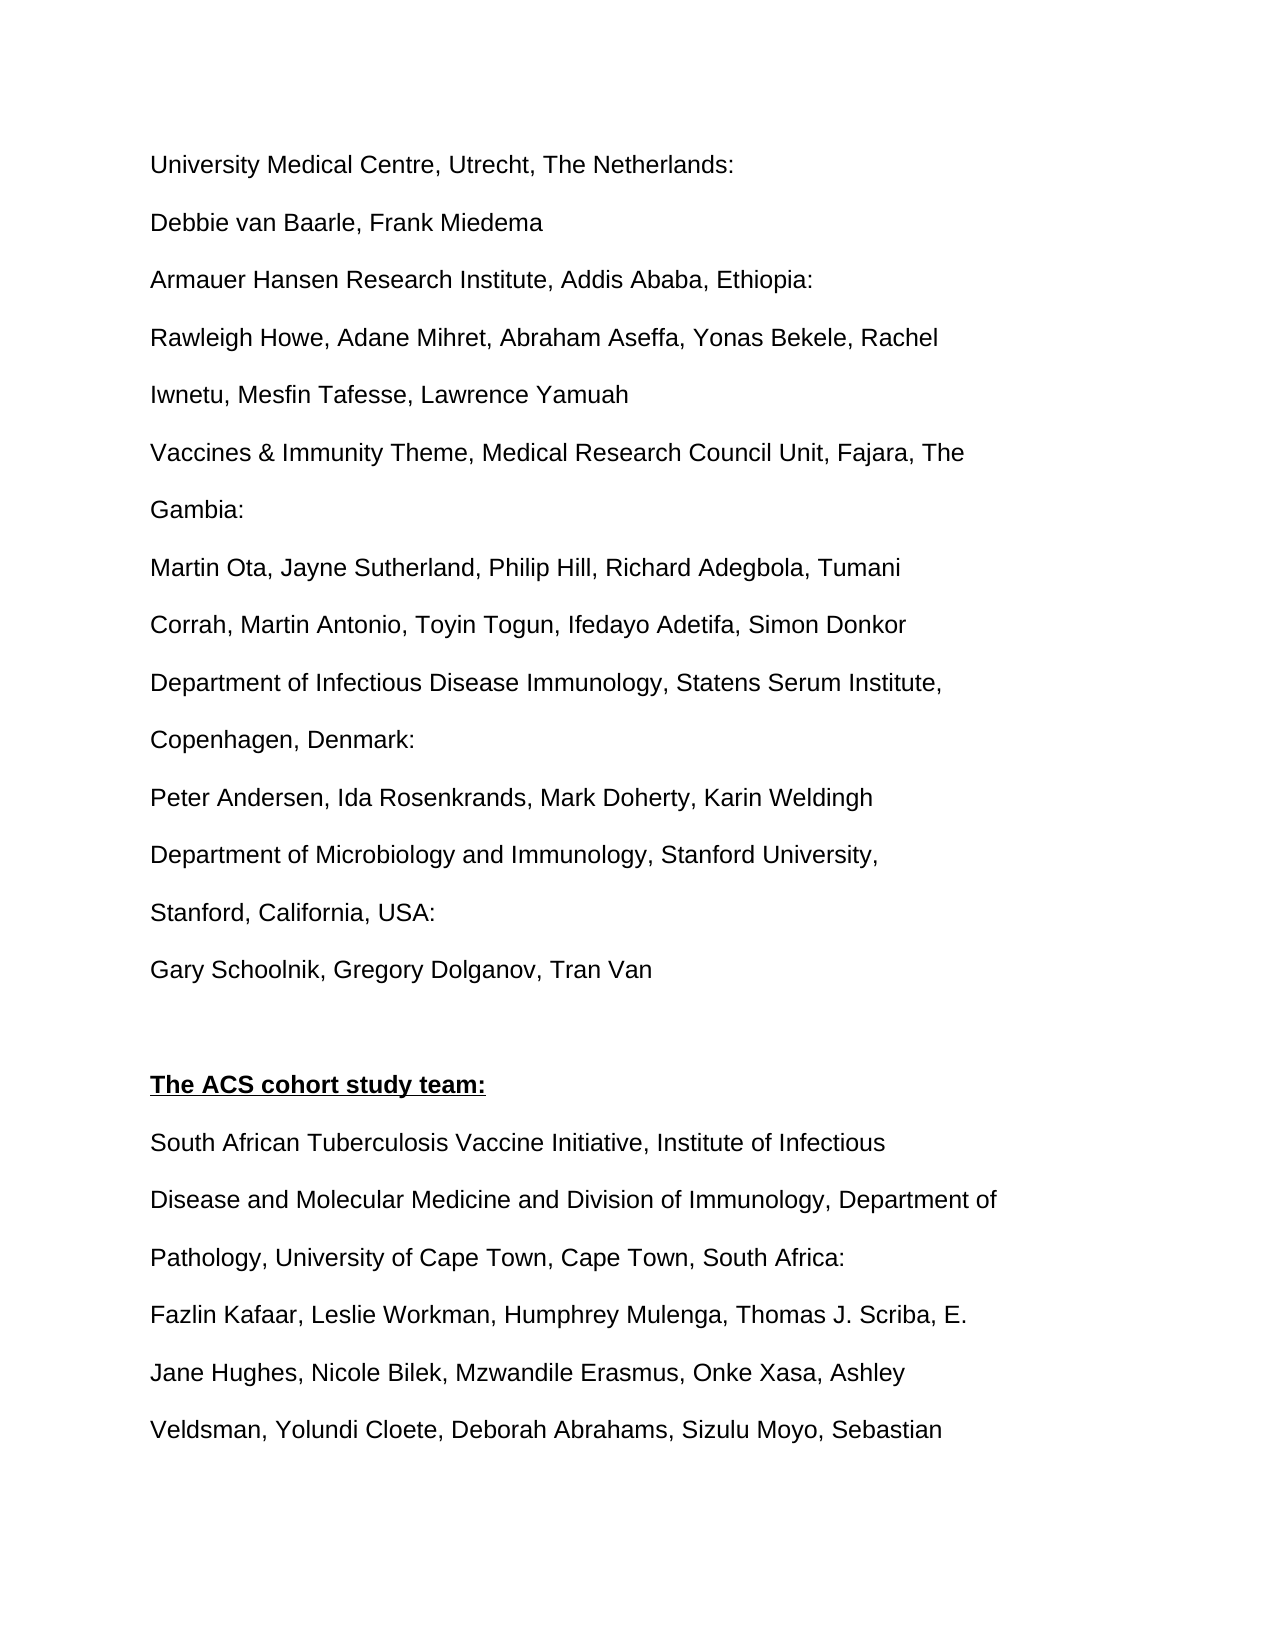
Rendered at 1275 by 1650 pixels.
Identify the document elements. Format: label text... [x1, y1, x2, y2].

text Jane Hughes, Nicole Bilek, Mzwandile Erasmus, Onke Xasa, Ashley [150, 1357, 1125, 1386]
text Peter Andersen, Ida Rosenkrands, Mark Doherty, Karin Weldingh [150, 782, 1125, 811]
text Disease and Molecular Medicine and Division of Immunology, Department of [150, 1185, 1125, 1214]
text Pathology, University of Cape Town, Cape Town, South Africa: [150, 1242, 1125, 1271]
text Department of Microbiology and Immunology, Stanford University, [150, 840, 1125, 869]
text Gary Schoolnik, Gregory Dolganov, Tran Van [150, 955, 1125, 984]
text Armauer Hansen Research Institute, Addis Ababa, Ethiopia: [150, 265, 1125, 294]
text Vaccines & Immunity Theme, Medical Research Council Unit, Fajara, The [150, 437, 1125, 466]
text Martin Ota, Jayne Sutherland, Philip Hill, Richard Adegbola, Tumani [150, 552, 1125, 581]
text Rawleigh Howe, Adane Mihret, Abraham Aseffa, Yonas Bekele, Rachel [150, 322, 1125, 351]
text Debbie van Baarle, Frank Miedema [150, 207, 1125, 236]
text Iwnetu, Mesfin Tafesse, Lawrence Yamuah [150, 380, 1125, 409]
text University Medical Centre, Utrecht, The Netherlands: [150, 150, 1125, 179]
text Department of Infectious Disease Immunology, Statens Serum Institute, [150, 667, 1125, 696]
text South African Tuberculosis Vaccine Initiative, Institute of Infectious [150, 1127, 1125, 1156]
text Copenhagen, Denmark: [150, 725, 1125, 754]
text The ACS cohort study team: [150, 1070, 1125, 1099]
text Veldsman, Yolundi Cloete, Deborah Abrahams, Sizulu Moyo, Sebastian [150, 1415, 1125, 1444]
text Stanford, California, USA: [150, 897, 1125, 926]
text Gambia: [150, 495, 1125, 524]
text Corrah, Martin Antonio, Toyin Togun, Ifedayo Adetifa, Simon Donkor [150, 610, 1125, 639]
text Fazlin Kafaar, Leslie Workman, Humphrey Mulenga, Thomas J. Scriba, E. [150, 1300, 1125, 1329]
